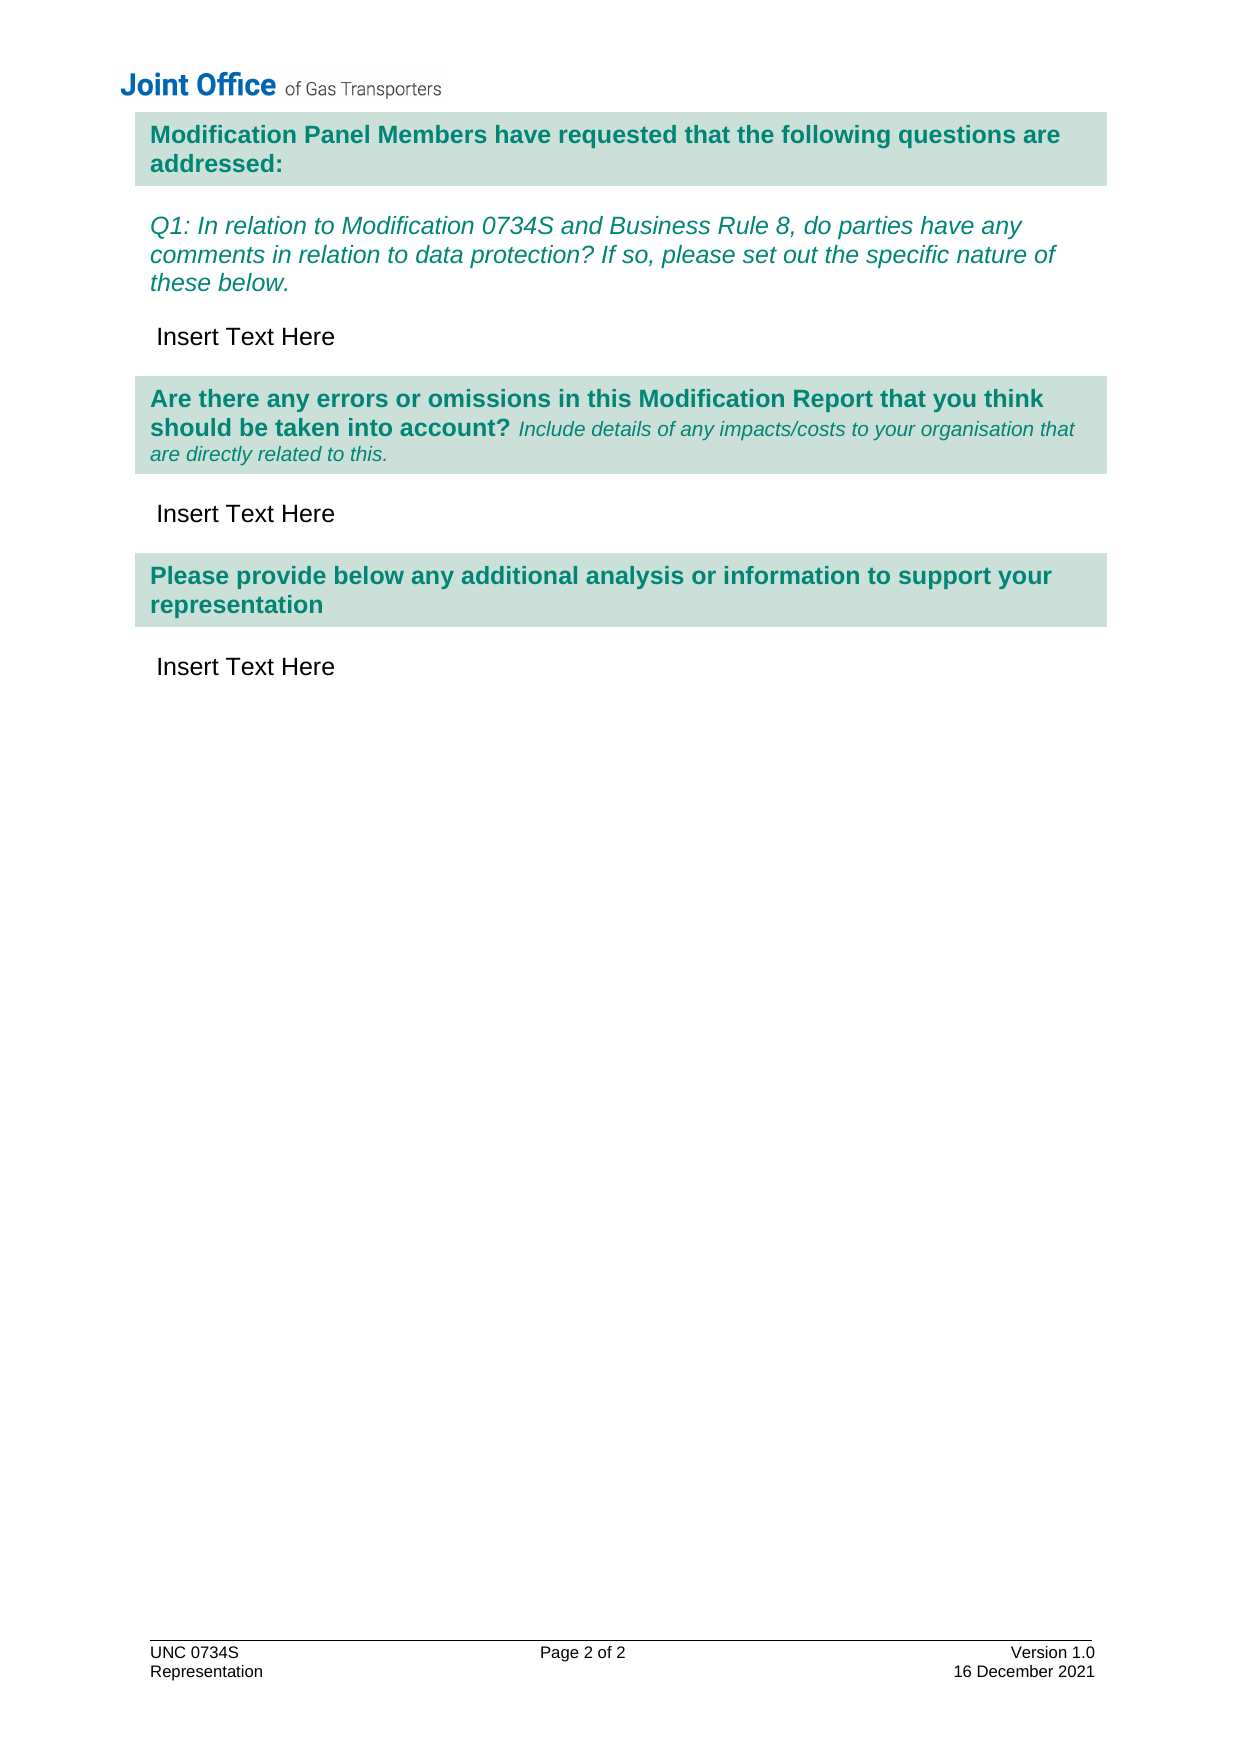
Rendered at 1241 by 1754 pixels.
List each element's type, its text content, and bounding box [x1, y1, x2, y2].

subtitle Please provide below any additional analysis or information to support your representation [142, 559, 1101, 621]
text Insert Text Here [156, 322, 1092, 351]
subtitle Modification Panel Members have requested that the following questions are addressed: [142, 118, 1101, 180]
subtitle Are there any errors or omissions in this Modification Report that you think should be taken into account? Include details of any impacts/costs to your organisation that are directly related to this. [142, 382, 1101, 468]
text Insert Text Here [156, 499, 1092, 528]
picture [114, 61, 449, 103]
text Q1: In relation to Modification 0734S and Business Rule 8, do parties have any comments in relation to data protection? If so, please set out the specific nature of these below. [150, 211, 1092, 297]
text Insert Text Here [156, 652, 1092, 681]
